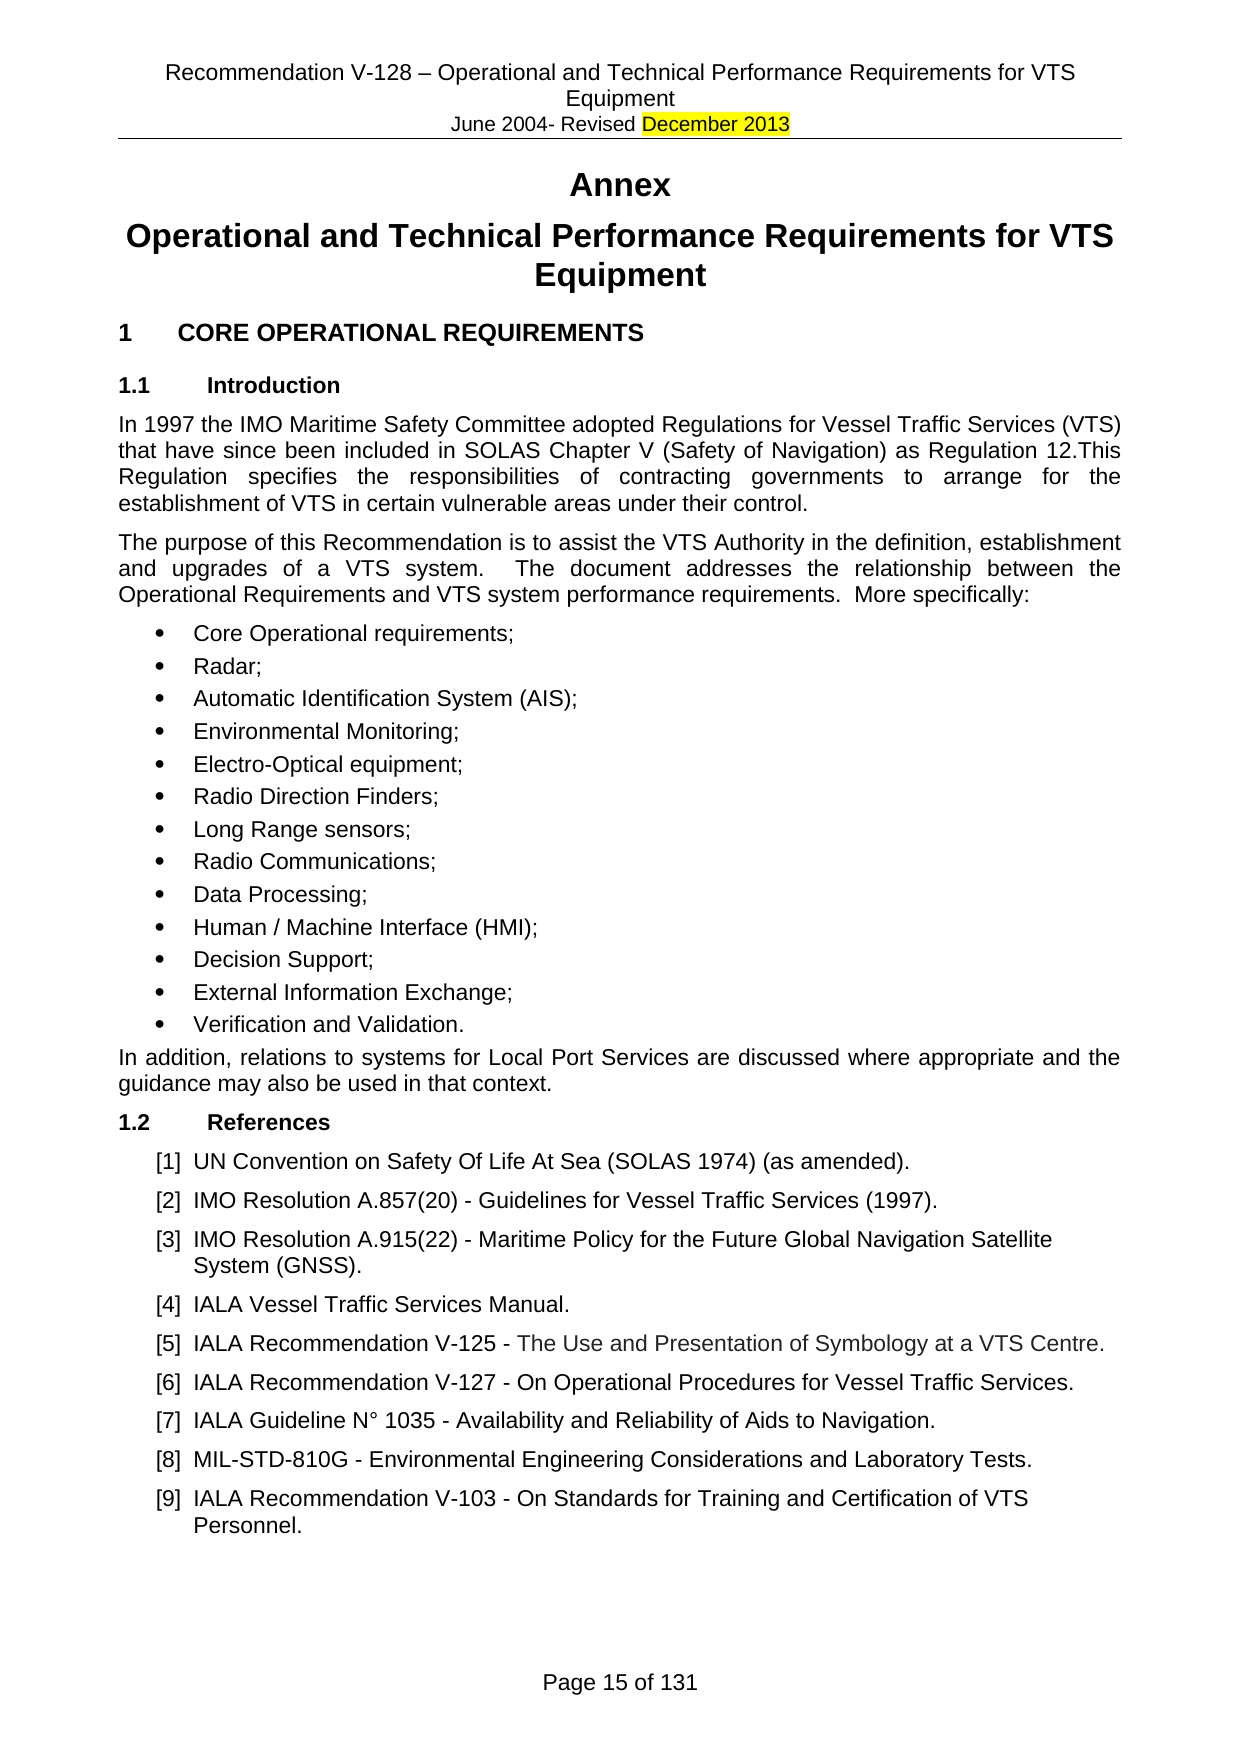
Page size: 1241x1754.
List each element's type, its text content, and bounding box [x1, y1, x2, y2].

subtitle References [118, 1109, 1122, 1136]
text IALA Guideline N° 1035 - Availability and Reliability of Aids to Navigation. [156, 1407, 1122, 1434]
text In 1997 the IMO Maritime Safety Committee adopted Regulations for Vessel Traffic Services (VTS) that have since been included in SOLAS Chapter V (Safety of Navigation) as Regulation 12.This Regulation specifies the responsibilities of contracting governments to arrange for the establishment of VTS in certain vulnerable areas under their control. [118, 411, 1122, 516]
text Radio Direction Finders; [156, 783, 1122, 809]
text Core Operational requirements; [156, 620, 1122, 646]
text Radar; [156, 653, 1122, 679]
text Verification and Validation. [156, 1011, 1122, 1038]
text Electro-Optical equipment; [156, 751, 1122, 777]
text IMO Resolution A.857(20) - Guidelines for Vessel Traffic Services (1997). [156, 1187, 1122, 1213]
text Long Range sensors; [156, 816, 1122, 842]
text IALA Recommendation V-125 - The Use and Presentation of Symbology at a VTS Centre. [156, 1330, 1122, 1356]
text Annex [268, 165, 972, 204]
text IALA Recommendation V-103 - On Standards for Training and Certification of VTS Personnel. [156, 1485, 1122, 1538]
text In addition, relations to systems for Local Port Services are discussed where appropriate and the guidance may also be used in that context. [118, 1044, 1122, 1097]
text Environmental Monitoring; [156, 718, 1122, 744]
text Automatic Identification System (AIS); [156, 685, 1122, 712]
text Data Processing; [156, 881, 1122, 907]
text MIL-STD-810G - Environmental Engineering Considerations and Laboratory Tests. [156, 1446, 1122, 1473]
subtitle Core Operational Requirements [118, 318, 1122, 347]
subtitle Introduction [118, 372, 1122, 398]
text External Information Exchange; [156, 979, 1122, 1005]
text IALA Vessel Traffic Services Manual. [156, 1291, 1122, 1317]
text Human / Machine Interface (HMI); [156, 913, 1122, 940]
text IMO Resolution A.915(22) - Maritime Policy for the Future Global Navigation Satellite System (GNSS). [156, 1226, 1122, 1278]
text Decision Support; [156, 946, 1122, 972]
text IALA Recommendation V-127 - On Operational Procedures for Vessel Traffic Services. [156, 1369, 1122, 1395]
text Radio Communications; [156, 848, 1122, 875]
text The purpose of this Recommendation is to assist the VTS Authority in the definition, establishment and upgrades of a VTS system. The document addresses the relationship between the Operational Requirements and VTS system performance requirements. More specifically: [118, 528, 1122, 608]
text UN Convention on Safety Of Life At Sea (SOLAS 1974) (as amended). [156, 1148, 1122, 1174]
text Operational and Technical Performance Requirements for VTS Equipment [118, 216, 1122, 293]
